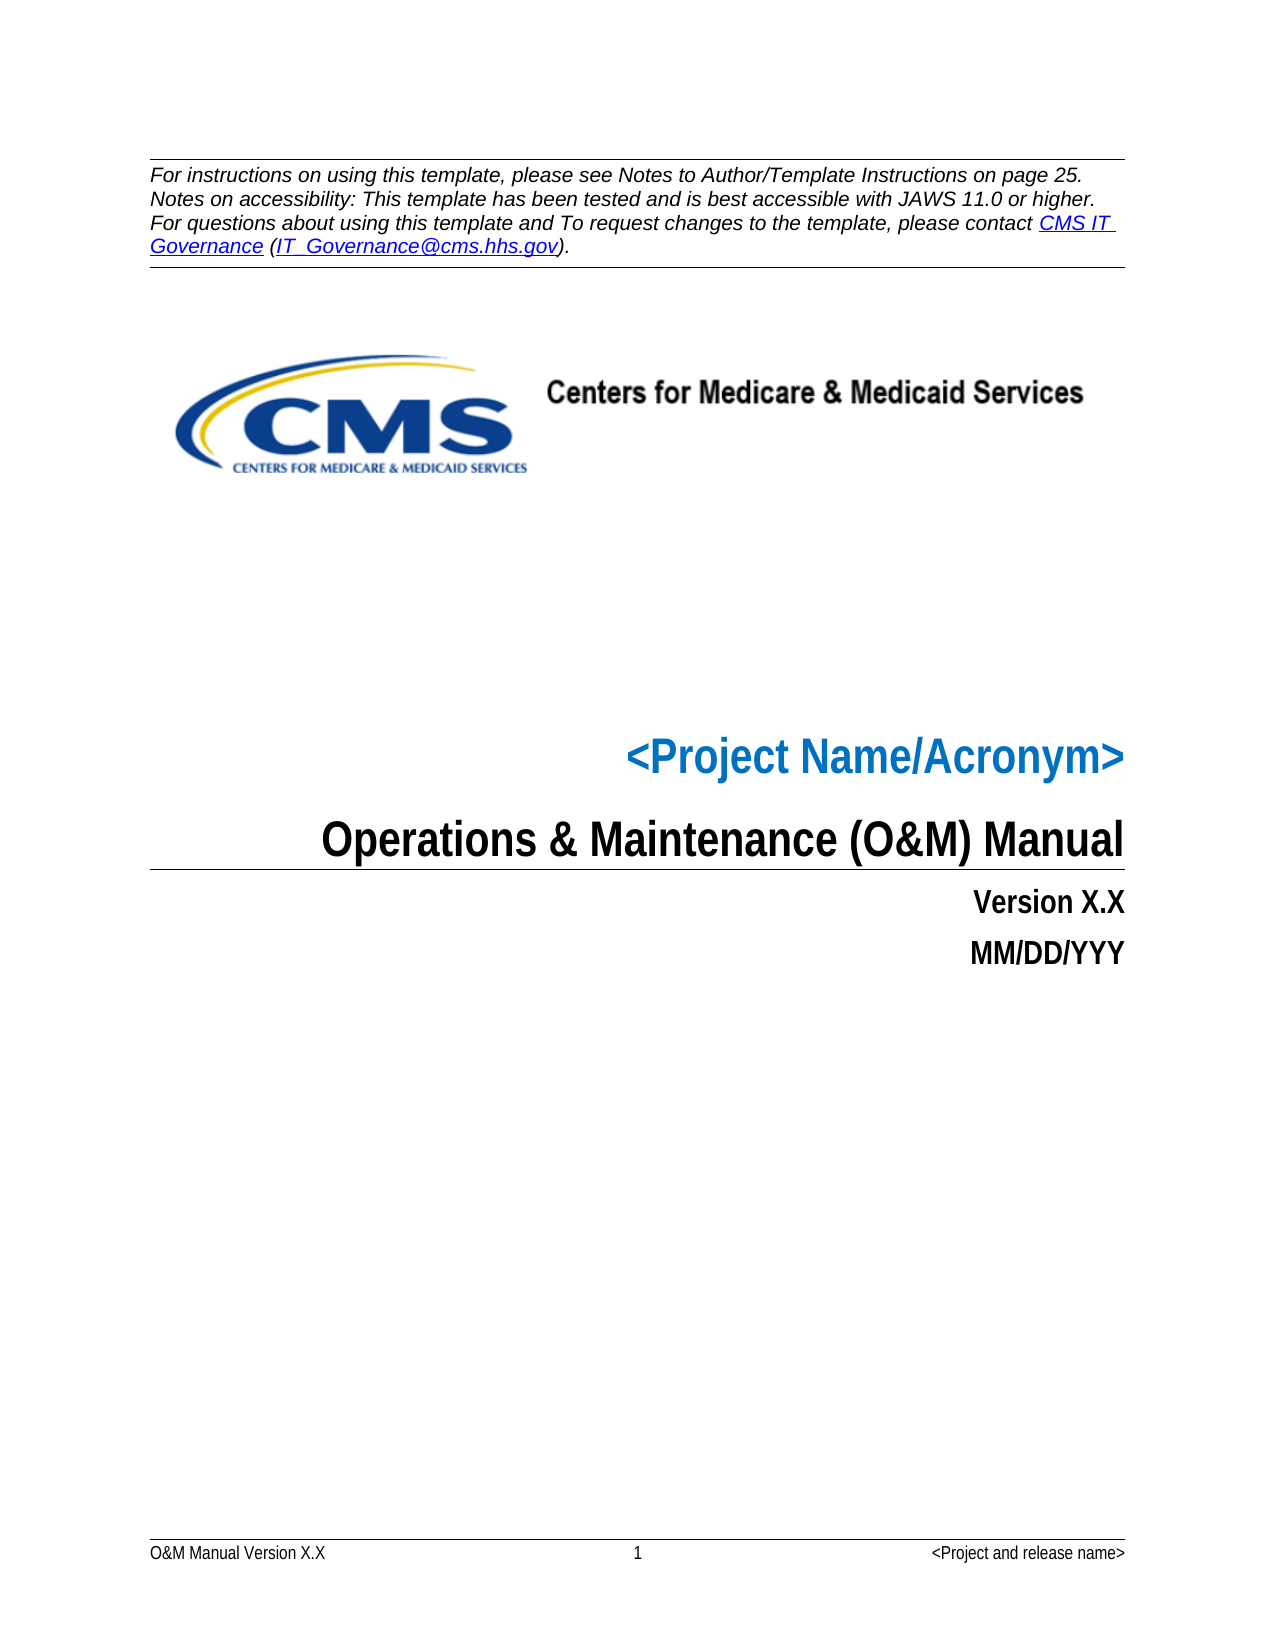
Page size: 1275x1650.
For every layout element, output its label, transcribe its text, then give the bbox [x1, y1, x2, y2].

text <Project Name/Acronym> [150, 727, 1125, 784]
picture [150, 316, 1121, 519]
text For instructions on using this template, please see Notes to Author/Template Instructions on page 25. Notes on accessibility: This template has been tested and is best accessible with JAWS 11.0 or higher. For questions about using this template and To request changes to the template, please contact CMS IT Governance (IT_Governance@cms.hhs.gov). [150, 160, 1125, 267]
subtitle Operations & Maintenance (O&M) Manual [150, 809, 1125, 869]
text MM/DD/YYY [150, 933, 1125, 972]
text Version X.X [150, 883, 1125, 921]
